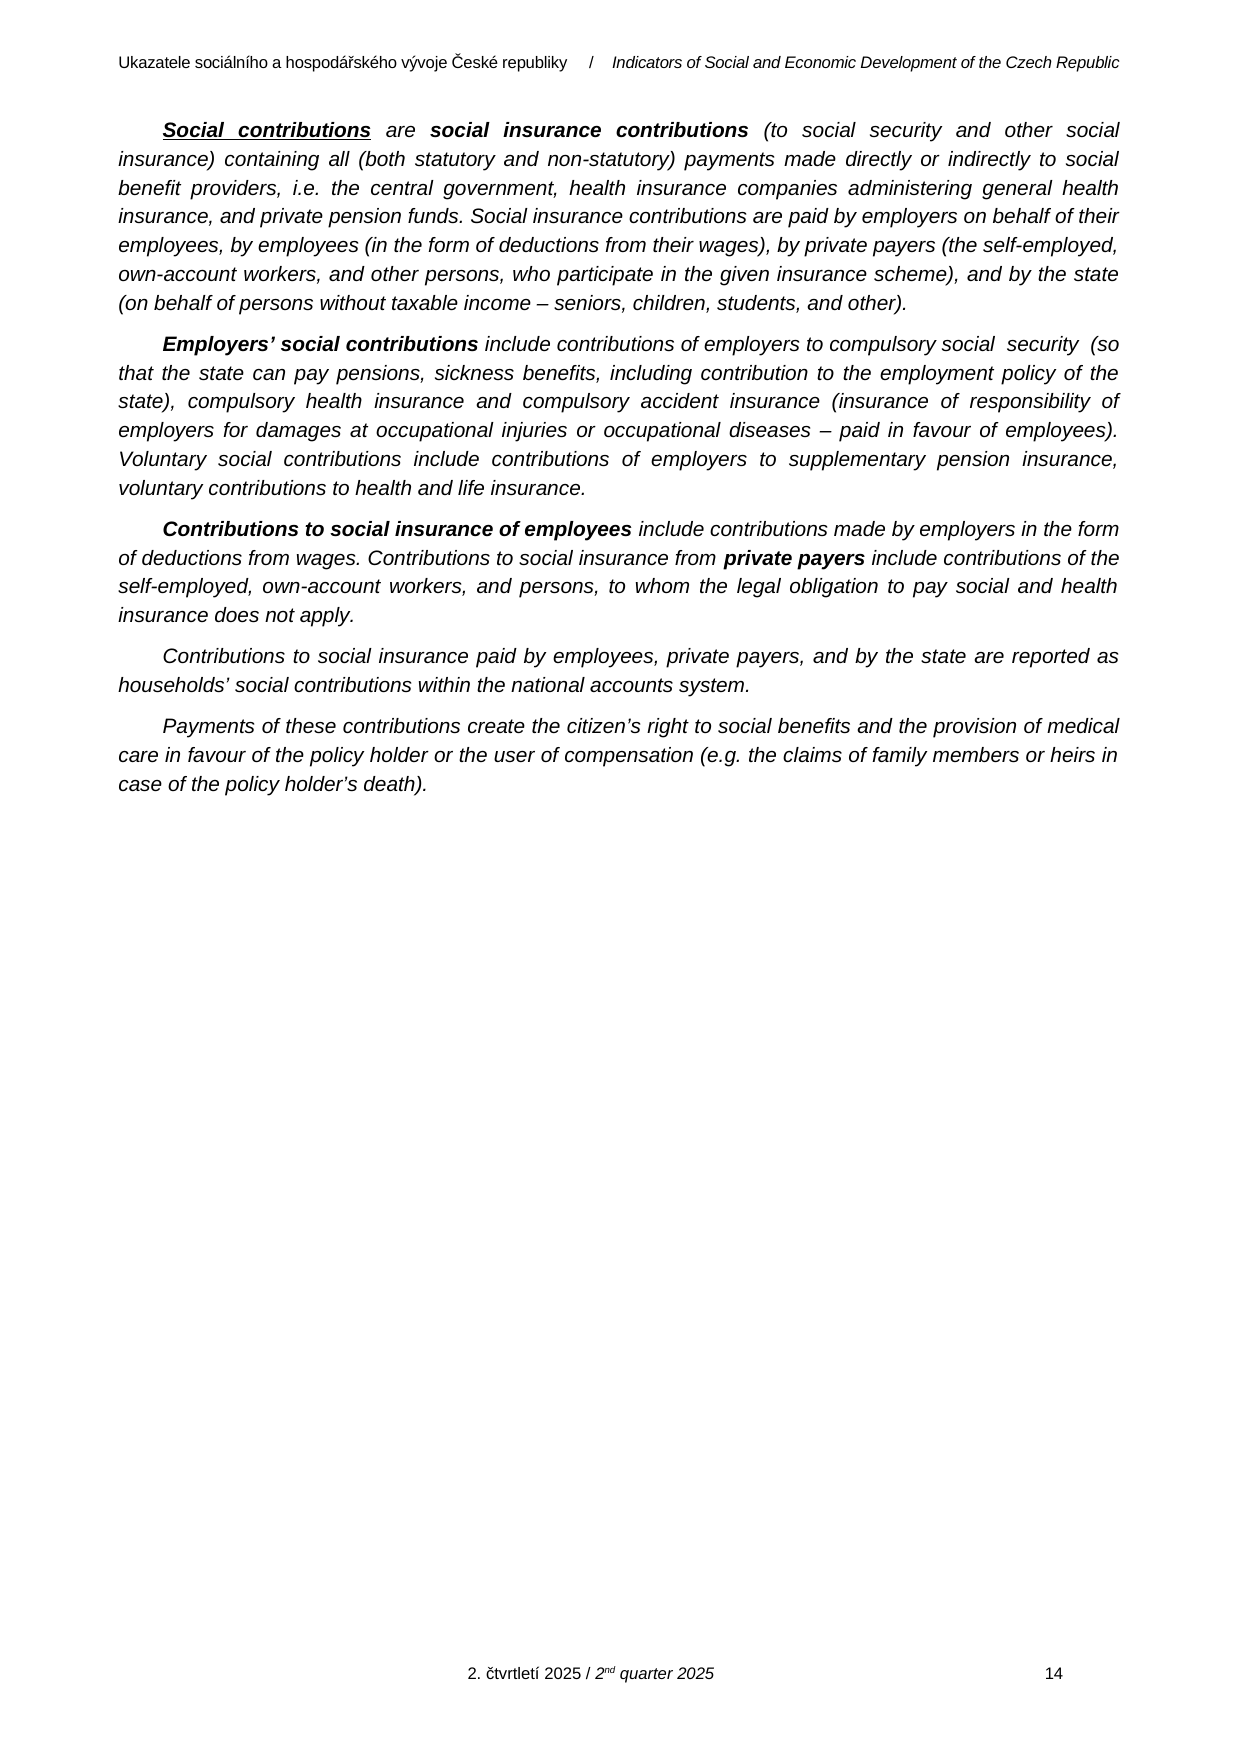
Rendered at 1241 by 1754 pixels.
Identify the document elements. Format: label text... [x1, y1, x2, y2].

text Social contributions are social insurance contributions (to social security and other social insurance) containing all (both statutory and non-statutory) payments made directly or indirectly to social benefit providers, i.e. the central government, health insurance companies administering general health insurance, and private pension funds. Social insurance contributions are paid by employers on behalf of their employees, by employees (in the form of deductions from their wages), by private payers (the self-employed, own-account workers, and other persons, who participate in the given insurance scheme), and by the state (on behalf of persons without taxable income – seniors, children, students, and other). [118, 118, 1122, 314]
text Payments of these contributions create the citizen’s right to social benefits and the provision of medical care in favour of the policy holder or the user of compensation (e.g. the claims of family members or heirs in case of the policy holder’s death). [118, 714, 1122, 796]
text Employers’ social contributions include contributions of employers to compulsory social security (so that the state can pay pensions, sickness benefits, including contribution to the employment policy of the state), compulsory health insurance and compulsory accident insurance (insurance of responsibility of employers for damages at occupational injuries or occupational diseases – paid in favour of employees). Voluntary social contributions include contributions of employers to supplementary pension insurance, voluntary contributions to health and life insurance. [118, 332, 1122, 499]
text Contributions to social insurance of employees include contributions made by employers in the form of deductions from wages. Contributions to social insurance from private payers include contributions of the self-employed, own-account workers, and persons, to whom the legal obligation to pay social and health insurance does not apply. [118, 517, 1122, 627]
text Contributions to social insurance paid by employees, private payers, and by the state are reported as households’ social contributions within the national accounts system. [118, 644, 1122, 697]
